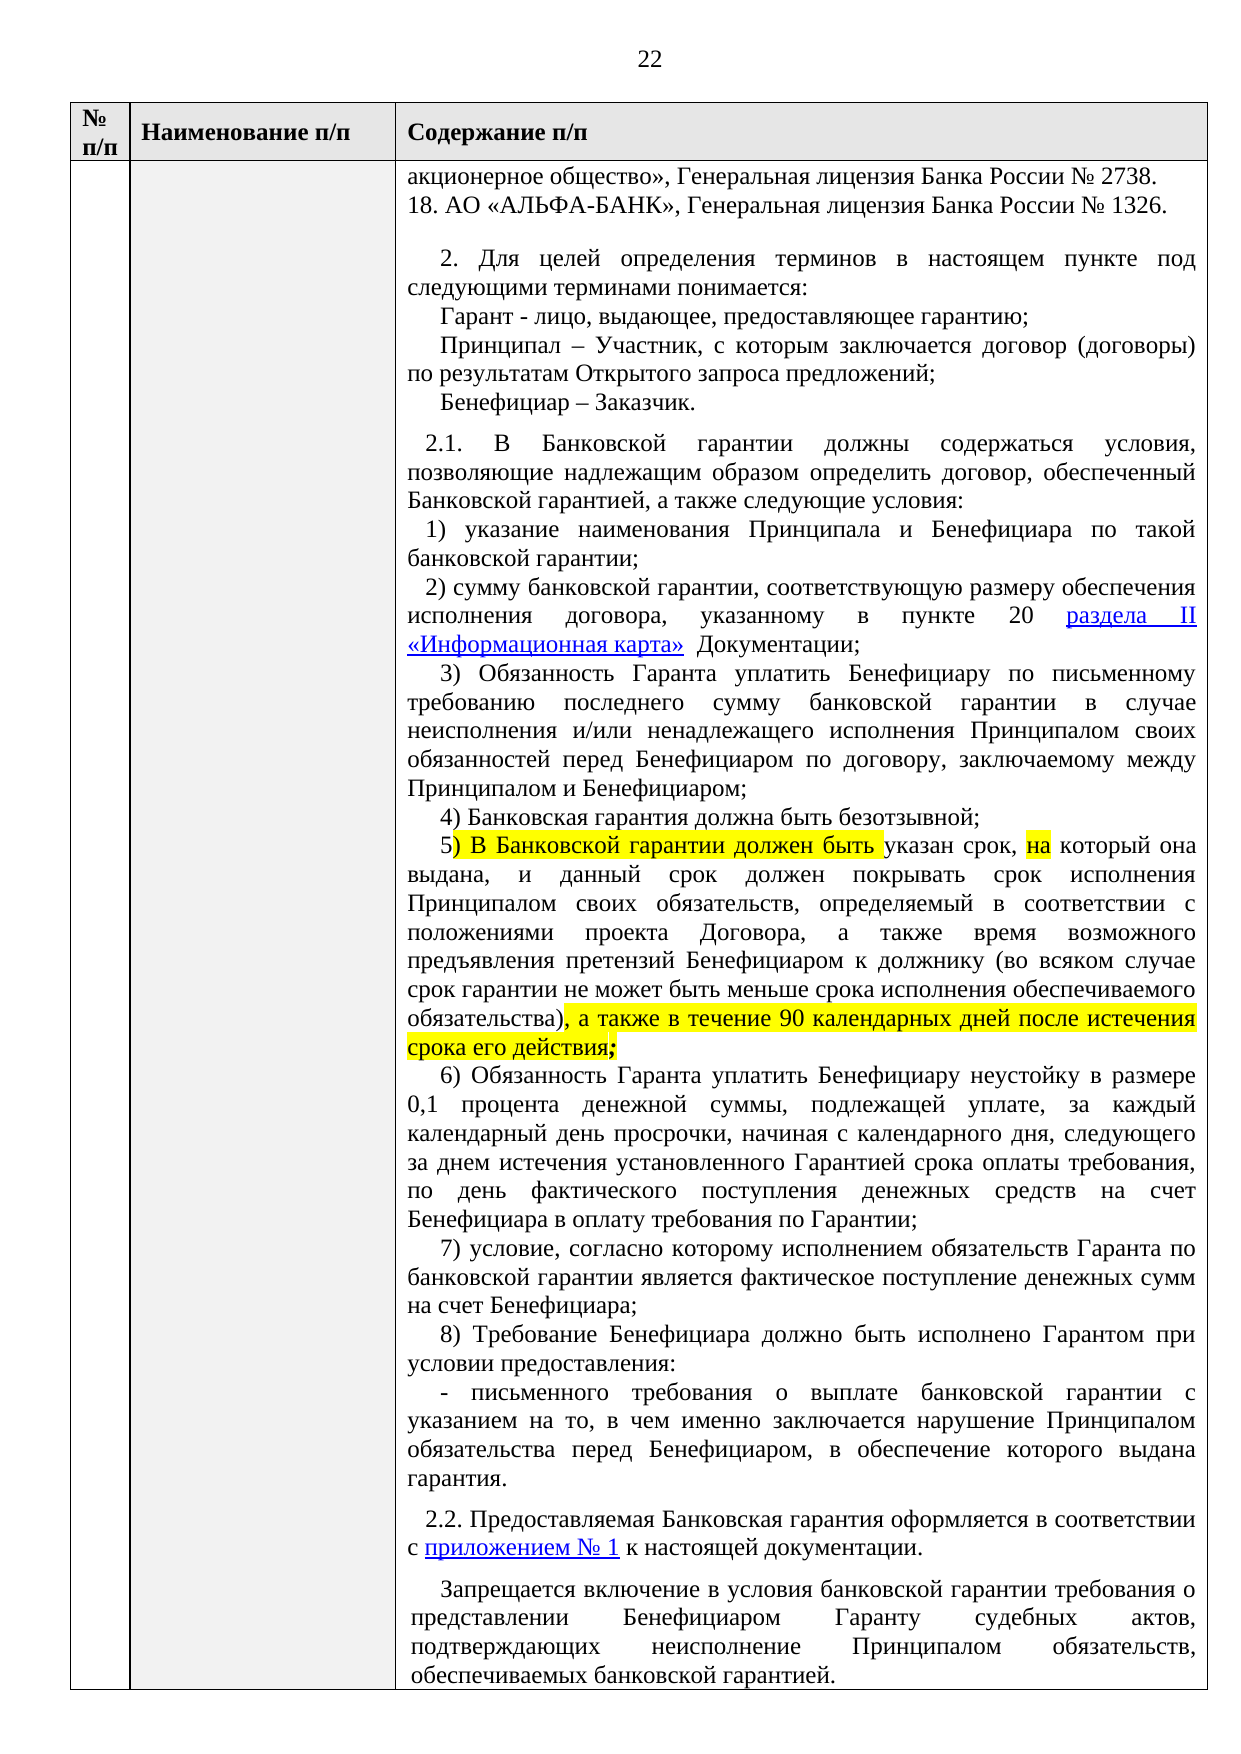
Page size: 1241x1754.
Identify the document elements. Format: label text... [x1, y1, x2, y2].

table_header Наименование п/п [131, 103, 395, 160]
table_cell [396, 161, 1207, 1689]
table_header Содержание п/п [396, 103, 1207, 160]
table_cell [131, 161, 395, 1689]
table_cell [71, 161, 129, 1689]
table_header № п/п [71, 103, 129, 160]
